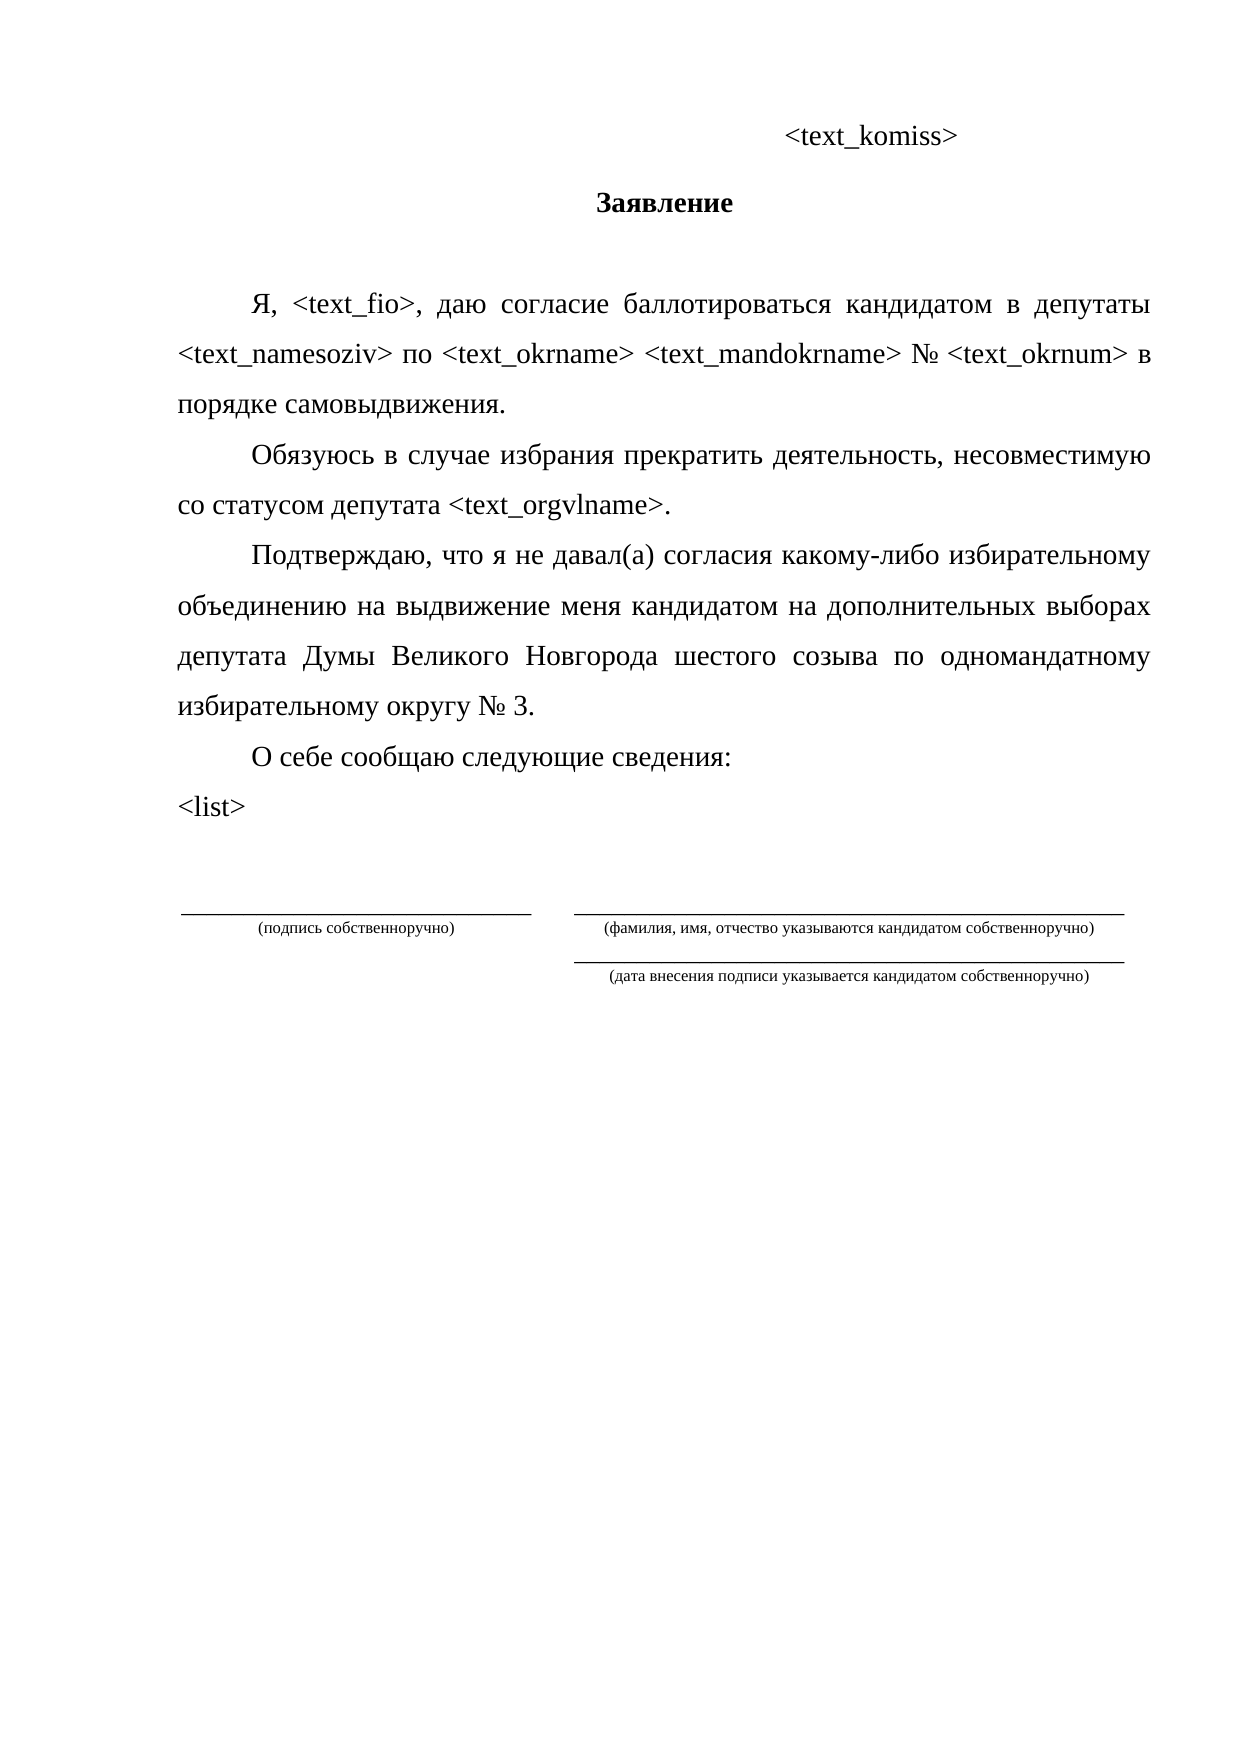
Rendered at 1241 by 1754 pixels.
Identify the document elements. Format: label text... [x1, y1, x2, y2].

text <text_komiss> [591, 118, 1152, 152]
table_header ____________________________ (подпись собственноручно) [166, 890, 546, 985]
text Подтверждаю, что я не давал(а) согласия какому-либо избирательному объединению на выдвижение меня кандидатом на дополнительных выборах депутата Думы Великого Новгорода шестого созыва по одномандатному избирательному округу № 3. [177, 537, 1152, 722]
text Заявление [177, 185, 1152, 219]
text О себе сообщаю следующие сведения: [177, 739, 1152, 772]
text Я, <text_fio>, даю согласие баллотироваться кандидатом в депутаты <text_namesoziv> по <text_okrname> <text_mandokrname> № <text_okrnum> в порядке самовыдвижения. [177, 286, 1152, 420]
text <list> [177, 789, 1152, 822]
table_header ____________________________________________ (фамилия, имя, отчество указываются кандидатом собственноручно) ____________________________________________ (дата внесения подписи указывается кандидатом собственноручно) [546, 890, 1152, 985]
text Обязуюсь в случае избрания прекратить деятельность, несовместимую со статусом депутата <text_orgvlname>. [177, 437, 1152, 521]
